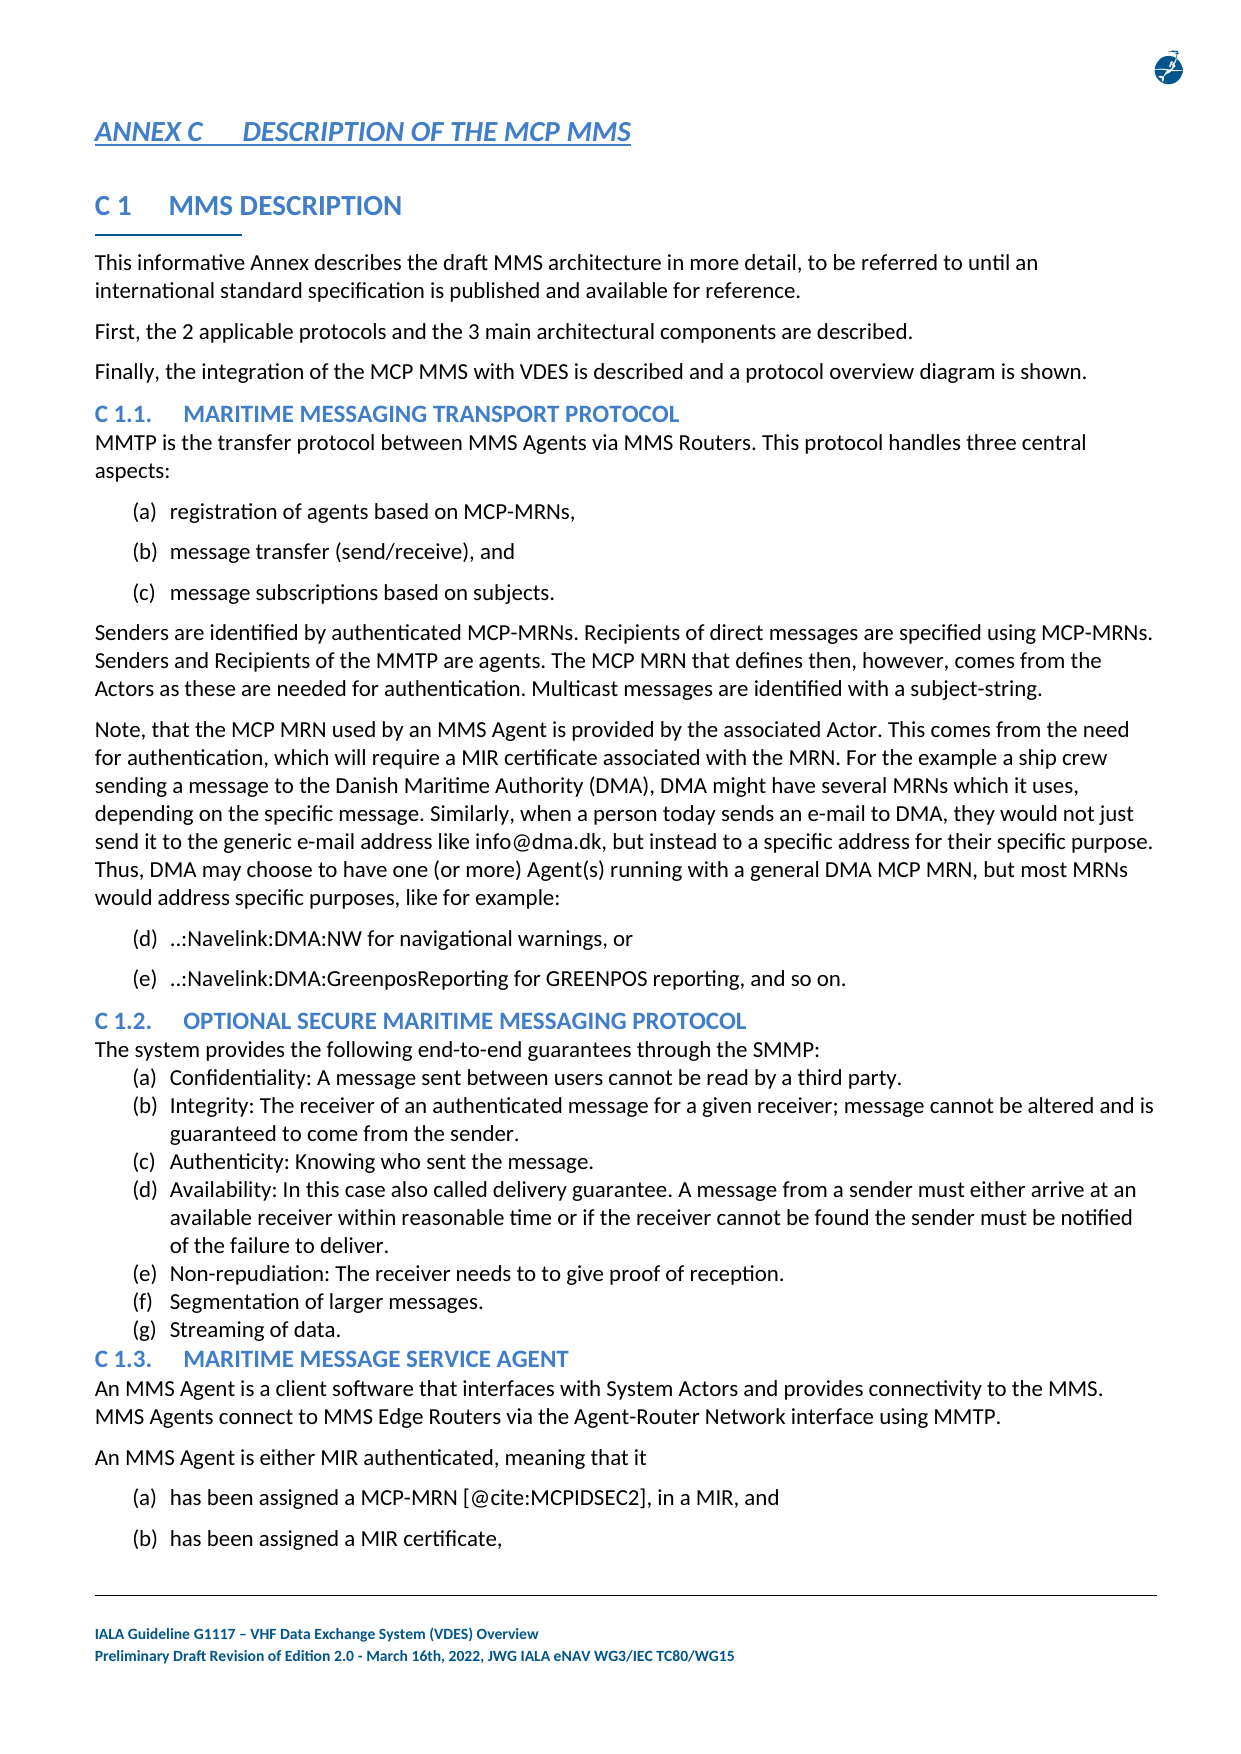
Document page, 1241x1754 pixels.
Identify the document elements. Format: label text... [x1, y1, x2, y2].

text An MMS Agent is a client software that interfaces with System Actors and provides connectivity to the MMS. MMS Agents connect to MMS Edge Routers via the Agent-Router Network interface using MMTP. [94, 1374, 1157, 1430]
picture [1123, 0, 1241, 119]
list message subscriptions based on subjects. [132, 578, 1157, 606]
text Senders are identified by authenticated MCP-MRNs. Recipients of direct messages are specified using MCP-MRNs. Senders and Recipients of the MMTP are agents. The MCP MRN that defines then, however, comes from the Actors as these are needed for authentication. Multicast messages are identified with a subject-string. [94, 618, 1157, 703]
text MMTP is the transfer protocol between MMS Agents via MMS Routers. This protocol handles three central aspects: [94, 428, 1157, 484]
list Segmentation of larger messages. [132, 1287, 1157, 1316]
text Optional Secure Maritime Messaging Protocol [94, 1005, 1157, 1035]
list Availability: In this case also called delivery guarantee. A message from a sender must either arrive at an available receiver within reasonable time or if the receiver cannot be found the sender must be notified of the failure to deliver. [132, 1175, 1157, 1259]
list message transfer (send/receive), and [132, 537, 1157, 566]
list ..:Navelink:DMA:GreenposReporting for GREENPOS reporting, and so on. [132, 964, 1157, 992]
list Authenticity: Knowing who sent the message. [132, 1147, 1157, 1175]
text MMS Description [94, 187, 1157, 222]
list Integrity: The receiver of an authenticated message for a given receiver; message cannot be altered and is guaranteed to come from the sender. [132, 1091, 1157, 1147]
text DESCRIPTION OF THE MCP MMS [94, 113, 1157, 149]
text An MMS Agent is either MIR authenticated, meaning that it [94, 1443, 1157, 1471]
list registration of agents based on MCP-MRNs, [132, 497, 1157, 525]
text This informative Annex describes the draft MMS architecture in more detail, to be referred to until an international standard specification is published and available for reference. [94, 248, 1157, 304]
text First, the 2 applicable protocols and the 3 main architectural components are described. [94, 317, 1157, 345]
text Note, that the MCP MRN used by an MMS Agent is provided by the associated Actor. This comes from the need for authentication, which will require a MIR certificate associated with the MRN. For the example a ship crew sending a message to the Danish Maritime Authority (DMA), DMA might have several MRNs which it uses, depending on the specific message. Similarly, when a person today sends an e-mail to DMA, they would not just send it to the generic e-mail address like info@dma.dk, but instead to a specific address for their specific purpose. Thus, DMA may choose to have one (or more) Agent(s) running with a general DMA MCP MRN, but most MRNs would address specific purposes, like for example: [94, 715, 1157, 911]
list has been assigned a MIR certificate, [132, 1524, 1157, 1552]
text Maritime Message Service Agent [94, 1343, 1157, 1374]
text The system provides the following end-to-end guarantees through the SMMP: [94, 1035, 1157, 1063]
list has been assigned a MCP-MRN [@cite:MCPIDSEC2], in a MIR, and [132, 1483, 1157, 1511]
list Non-repudiation: The receiver needs to to give proof of reception. [132, 1259, 1157, 1287]
list ..:Navelink:DMA:NW for navigational warnings, or [132, 924, 1157, 952]
list Confidentiality: A message sent between users cannot be read by a third party. [132, 1063, 1157, 1091]
text Maritime Messaging Transport Protocol [94, 398, 1157, 428]
list Streaming of data. [132, 1316, 1157, 1343]
text Finally, the integration of the MCP MMS with VDES is described and a protocol overview diagram is shown. [94, 357, 1157, 385]
